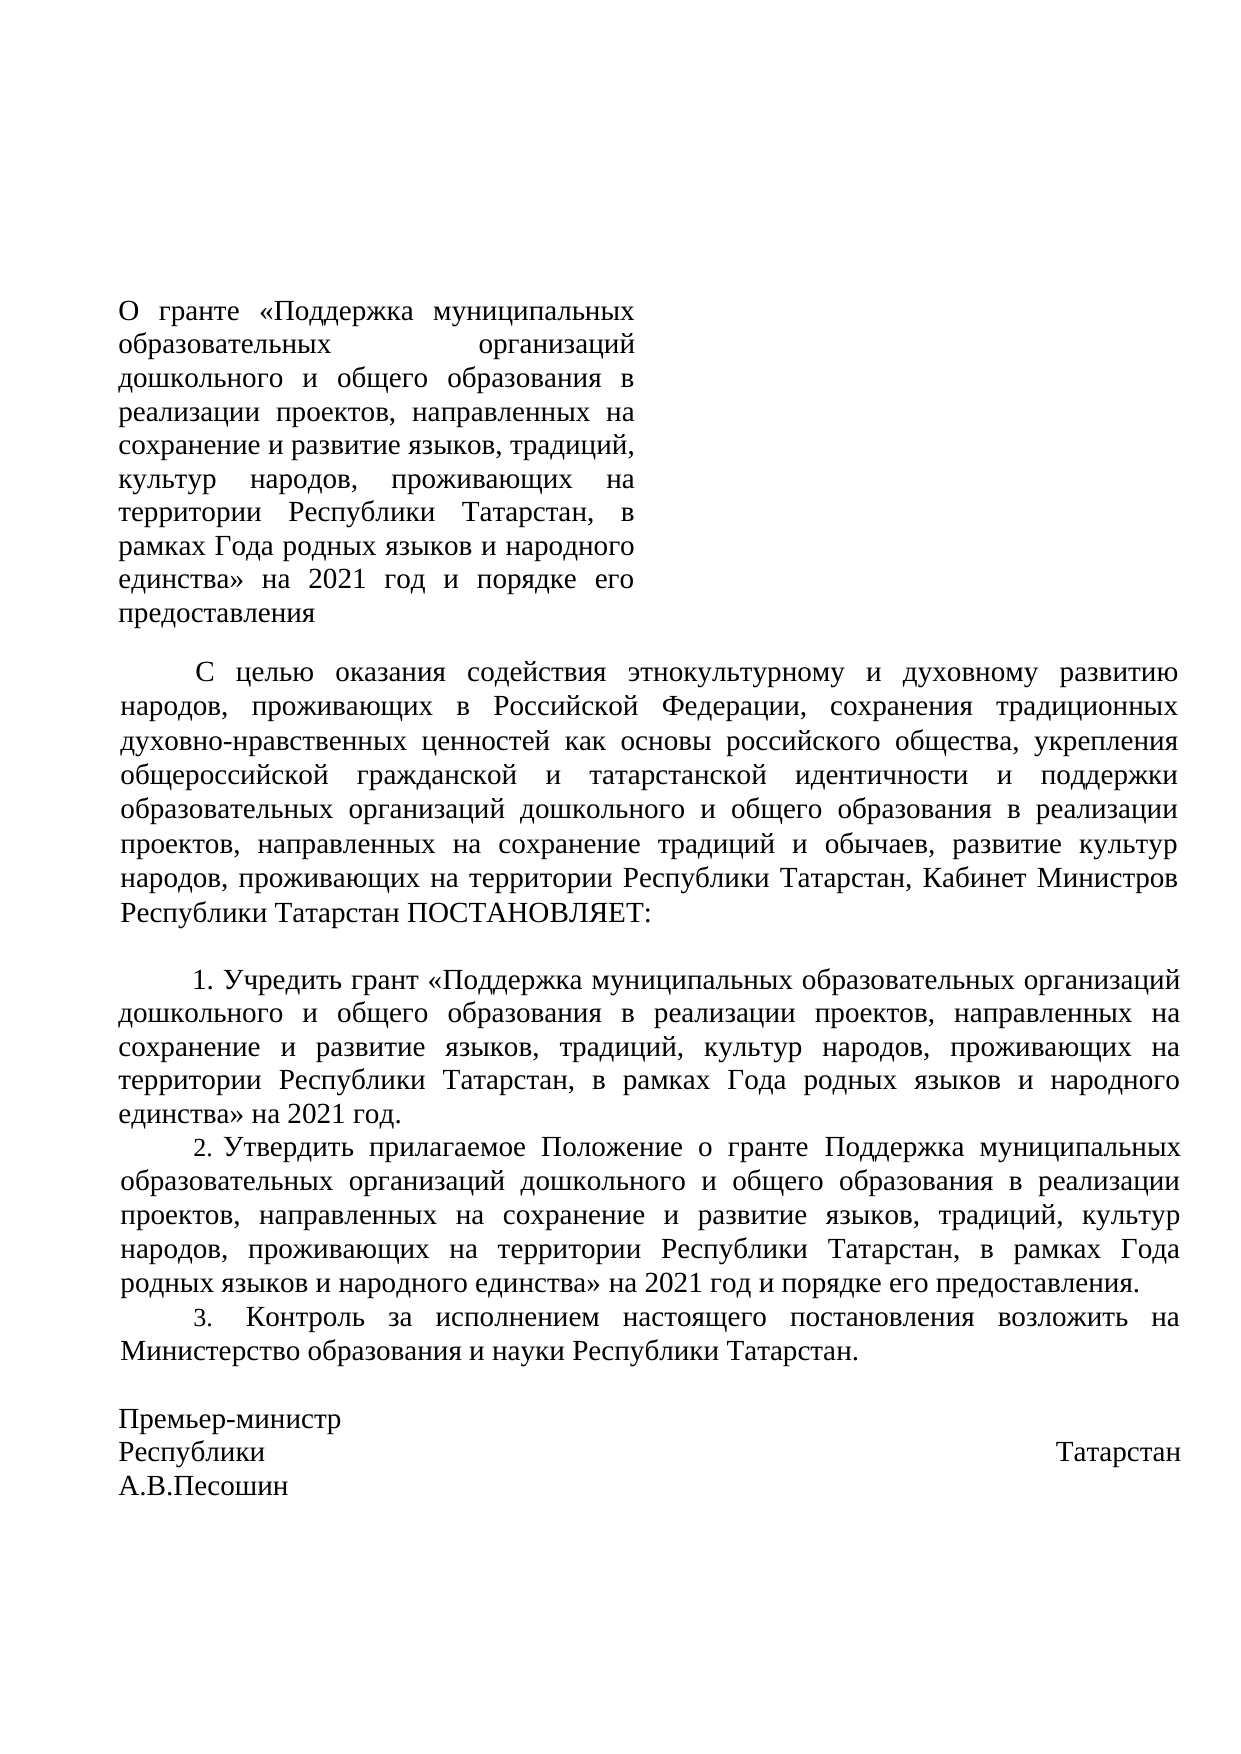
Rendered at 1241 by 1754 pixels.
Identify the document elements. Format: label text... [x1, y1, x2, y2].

text С целью оказания содействия этнокультурному и духовному развитию народов, проживающих в Российской Федерации, сохранения традиционных духовно-нравственных ценностей как основы российского общества, укрепления общероссийской гражданской и татарстанской идентичности и поддержки образовательных организаций дошкольного и общего образования в реализации проектов, направленных на сохранение традиций и обычаев, развитие культур народов, проживающих на территории Республики Татарстан, Кабинет Министров Республики Татарстан ПОСТАНОВЛЯЕТ: [120, 653, 1179, 929]
text 1. Учредить грант «Поддержка муниципальных образовательных организаций дошкольного и общего образования в реализации проектов, направленных на сохранение и развитие языков, традиций, культур народов, проживающих на территории Республики Татарстан, в рамках Года родных языков и народного единства» на 2021 год. [118, 962, 1181, 1129]
text Республики Татарстан А.В.Песошин [118, 1434, 1181, 1501]
list Контроль за исполнением настоящего постановления возложить на Министерство образования и науки Республики Татарстан. [120, 1299, 1181, 1367]
text О гранте «Поддержка муниципальных образовательных организаций дошкольного и общего образования в реализации проектов, направленных на сохранение и развитие языков, традиций, культур народов, проживающих на территории Республики Татарстан, в рамках Года родных языков и народного единства» на 2021 год и порядке его предоставления [118, 293, 635, 628]
text Премьер-министр [118, 1401, 1181, 1434]
list Утвердить прилагаемое Положение о гранте Поддержка муниципальных образовательных организаций дошкольного и общего образования в реализации проектов, направленных на сохранение и развитие языков, традиций, культур народов, проживающих на территории Республики Татарстан, в рамках Года родных языков и народного единства» на 2021 год и порядке его предоставления. [120, 1129, 1181, 1299]
